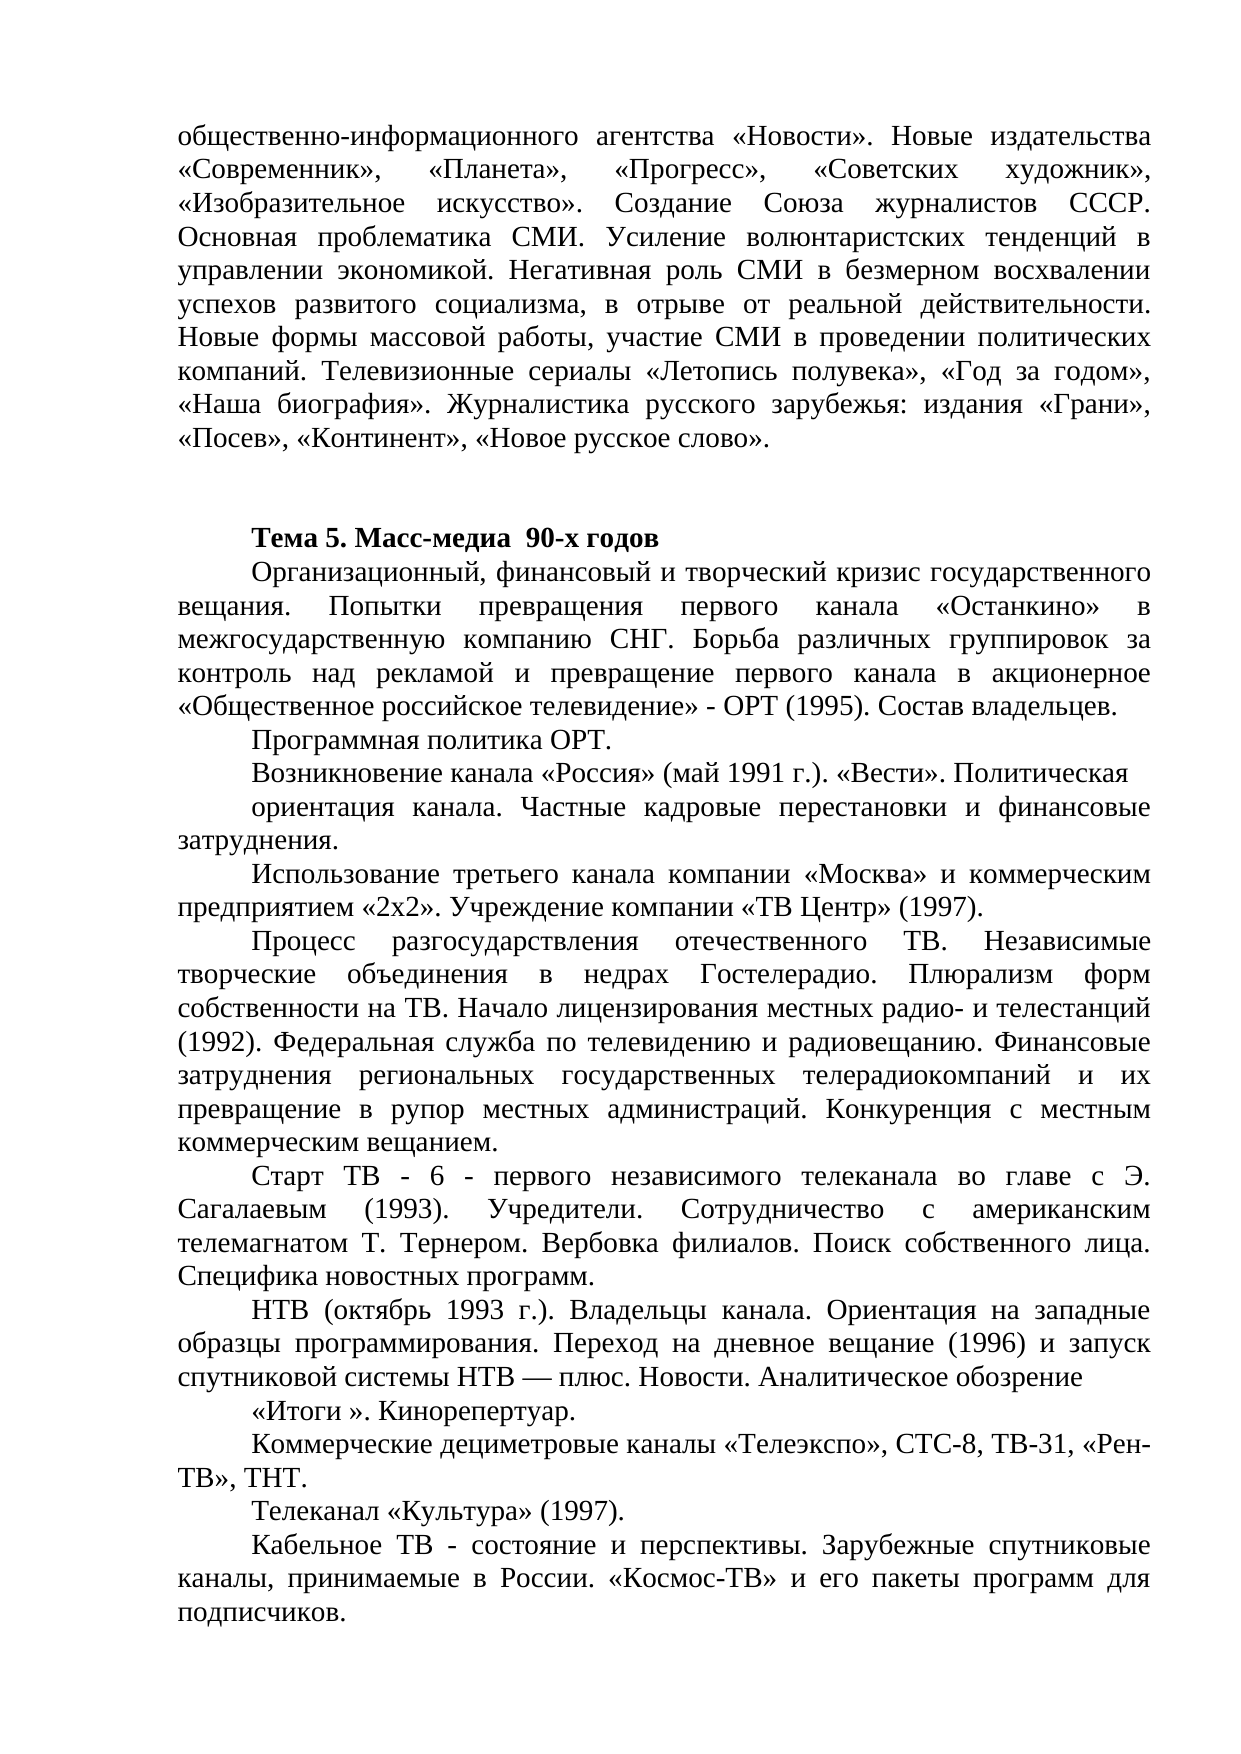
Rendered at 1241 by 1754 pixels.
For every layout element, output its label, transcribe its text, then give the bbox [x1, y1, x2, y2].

text Кабельное ТВ - состояние и перспективы. Зарубежные спутниковые каналы, принимаемые в России. «Космос-ТВ» и его пакеты программ для подписчиков. [177, 1527, 1152, 1627]
text Организационный, финансовый и творческий кризис государственного вещания. Попытки превращения первого канала «Останкино» в межгосударственную компанию СНГ. Борьба различных группировок за контроль над рекламой и превращение первого канала в акционерное «Общественное российское телевидение» - ОРТ (1995). Состав владельцев. [177, 554, 1152, 722]
text НТВ (октябрь 1993 г.). Владельцы канала. Ориентация на западные образцы программирования. Переход на дневное вещание (1996) и запуск спутниковой системы НТВ — плюс. Новости. Аналитическое обозрение [177, 1292, 1152, 1393]
text Процесс разгосударствления отечественного ТВ. Независимые творческие объединения в недрах Гостелерадио. Плюрализм форм собственности на ТВ. Начало лицензирования местных радио- и телестанций (1992). Федеральная служба по телевидению и радиовещанию. Финансовые затруднения региональных государственных телерадиокомпаний и их превращение в рупор местных администраций. Конкуренция с местным коммерческим вещанием. [177, 923, 1152, 1158]
text Коммерческие дециметровые каналы «Телеэкспо», СТС-8, ТВ-31, «Рен- ТВ», ТНТ. [177, 1426, 1152, 1493]
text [177, 118, 1152, 453]
text «Итоги ». Кинорепертуар. [177, 1393, 1152, 1426]
text Использование третьего канала компании «Москва» и коммерческим предприятием «2x2». Учреждение компании «ТВ Центр» (1997). [177, 856, 1152, 923]
text Программная политика ОРТ. [177, 722, 1152, 755]
text Возникновение канала «Россия» (май 1991 г.). «Вести». Политическая [177, 755, 1152, 789]
text ориентация канала. Частные кадровые перестановки и финансовые затруднения. [177, 789, 1152, 856]
text Телеканал «Культура» (1997). [177, 1493, 1152, 1527]
text Старт ТВ - 6 - первого независимого телеканала во главе с Э. Сагалаевым (1993). Учредители. Сотрудничество с американским телемагнатом Т. Тернером. Вербовка филиалов. Поиск собственного лица. Специфика новостных программ. [177, 1158, 1152, 1292]
text Тема 5. Масс-медиа 90-х годов [177, 521, 1152, 554]
